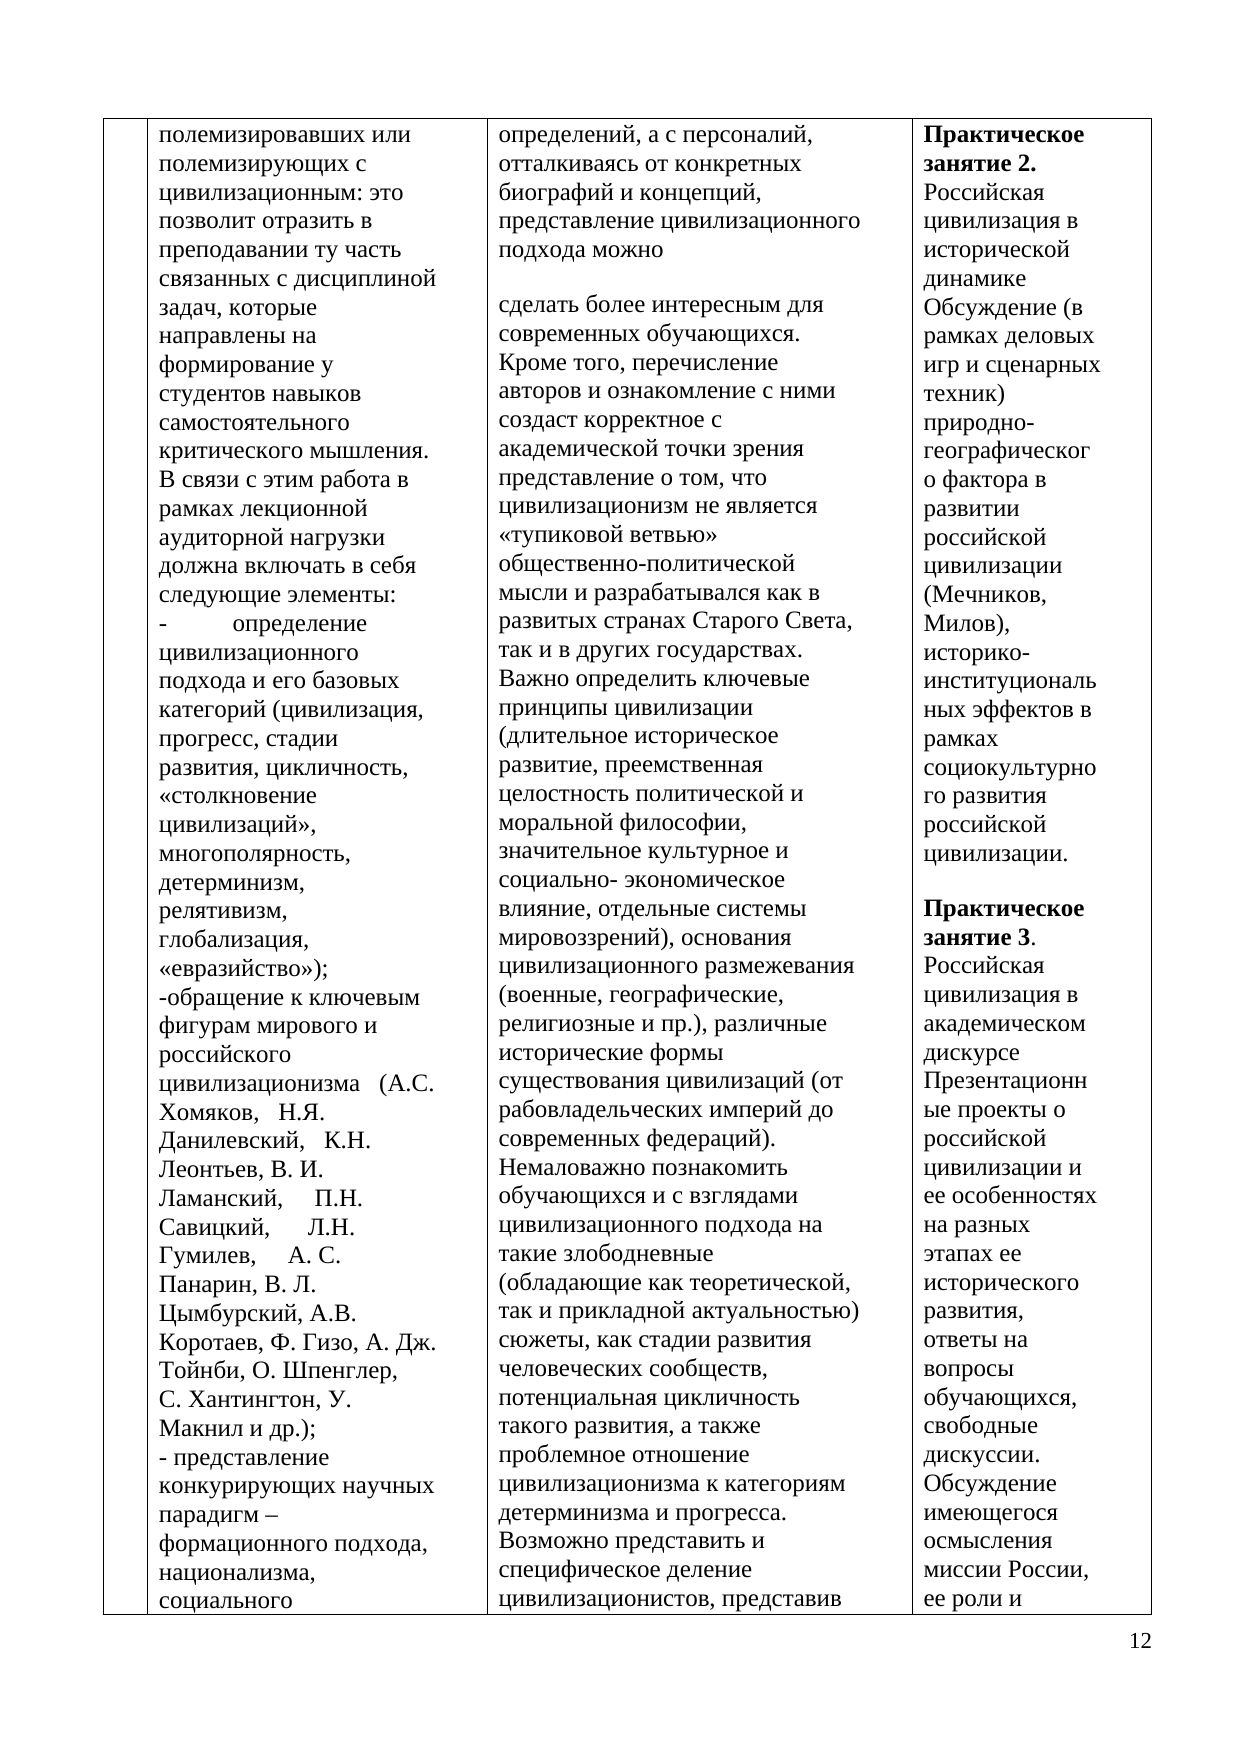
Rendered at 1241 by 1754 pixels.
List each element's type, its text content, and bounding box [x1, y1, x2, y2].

table_cell 2 [104, 119, 147, 1614]
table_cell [488, 119, 912, 1614]
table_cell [913, 119, 1151, 1614]
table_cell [148, 119, 487, 1614]
